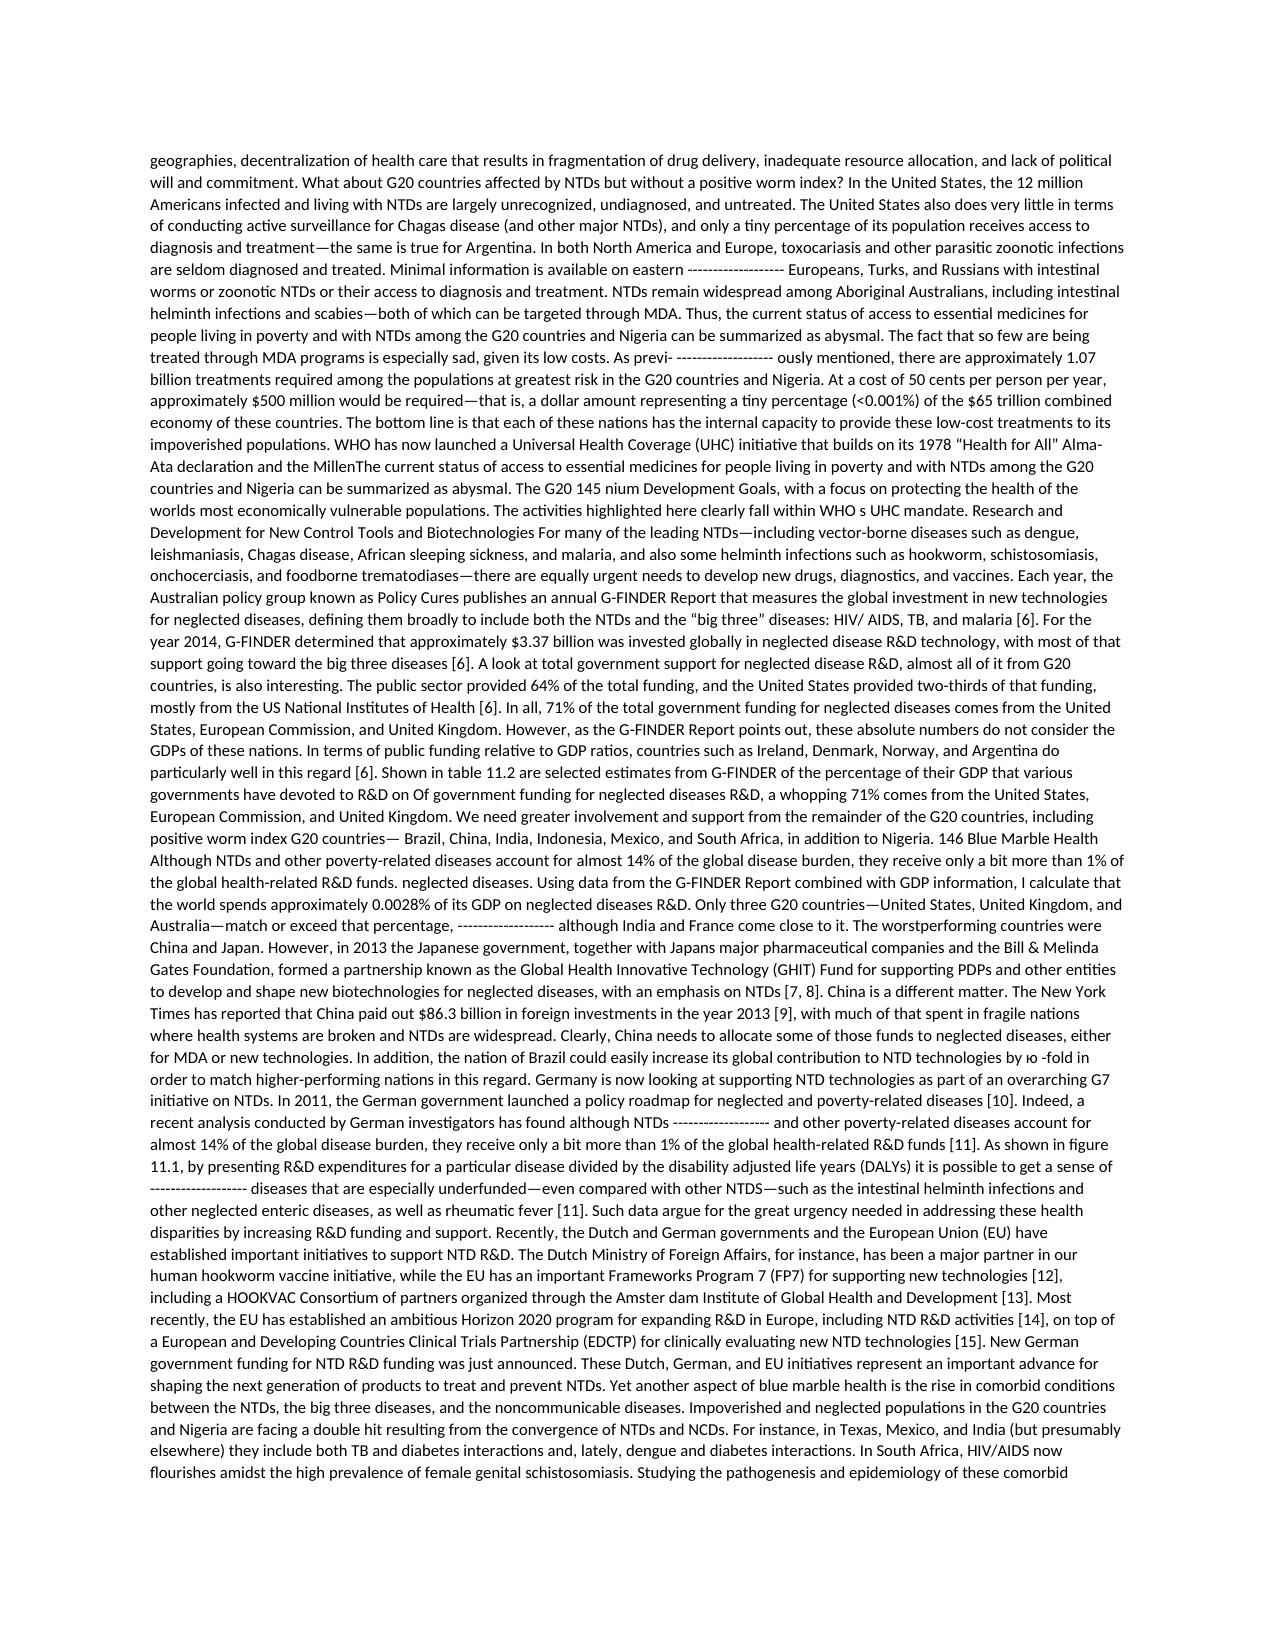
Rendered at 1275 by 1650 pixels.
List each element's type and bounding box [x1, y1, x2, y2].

text [150, 150, 1125, 1483]
